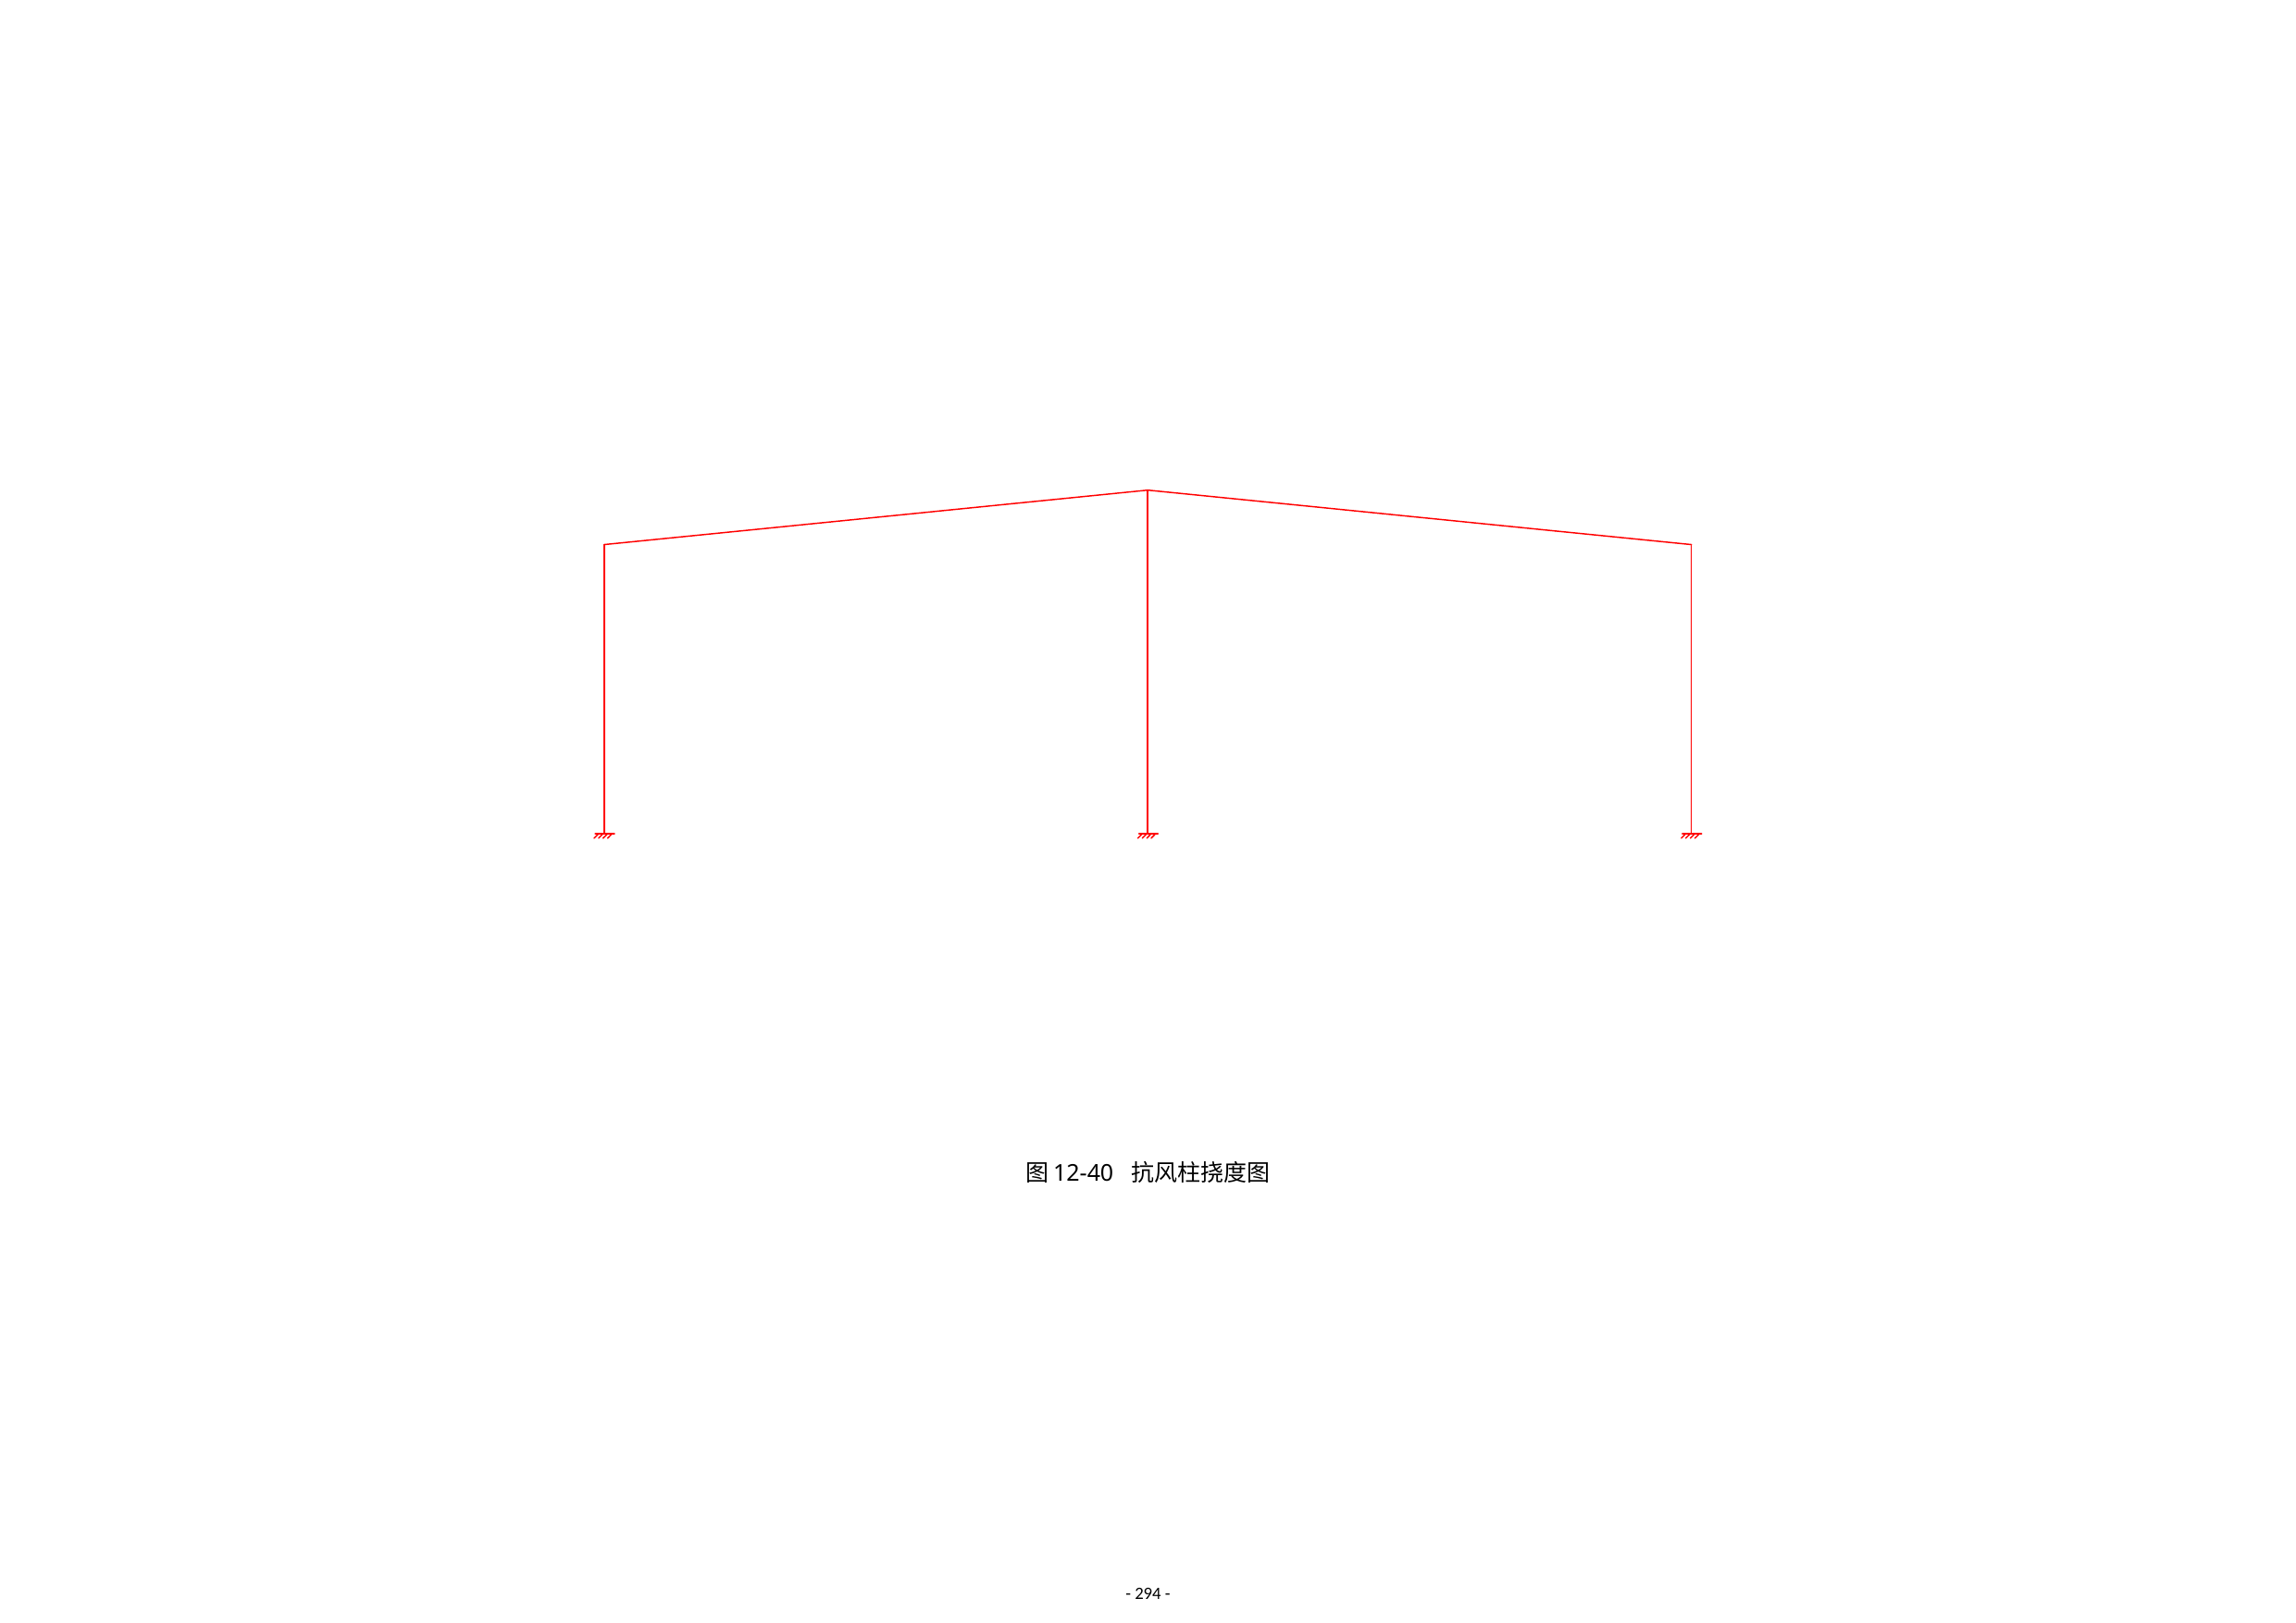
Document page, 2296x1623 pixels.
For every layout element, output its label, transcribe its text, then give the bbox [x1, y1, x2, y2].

text 图12-40 抗风柱挠度图 [137, 1149, 2159, 1193]
